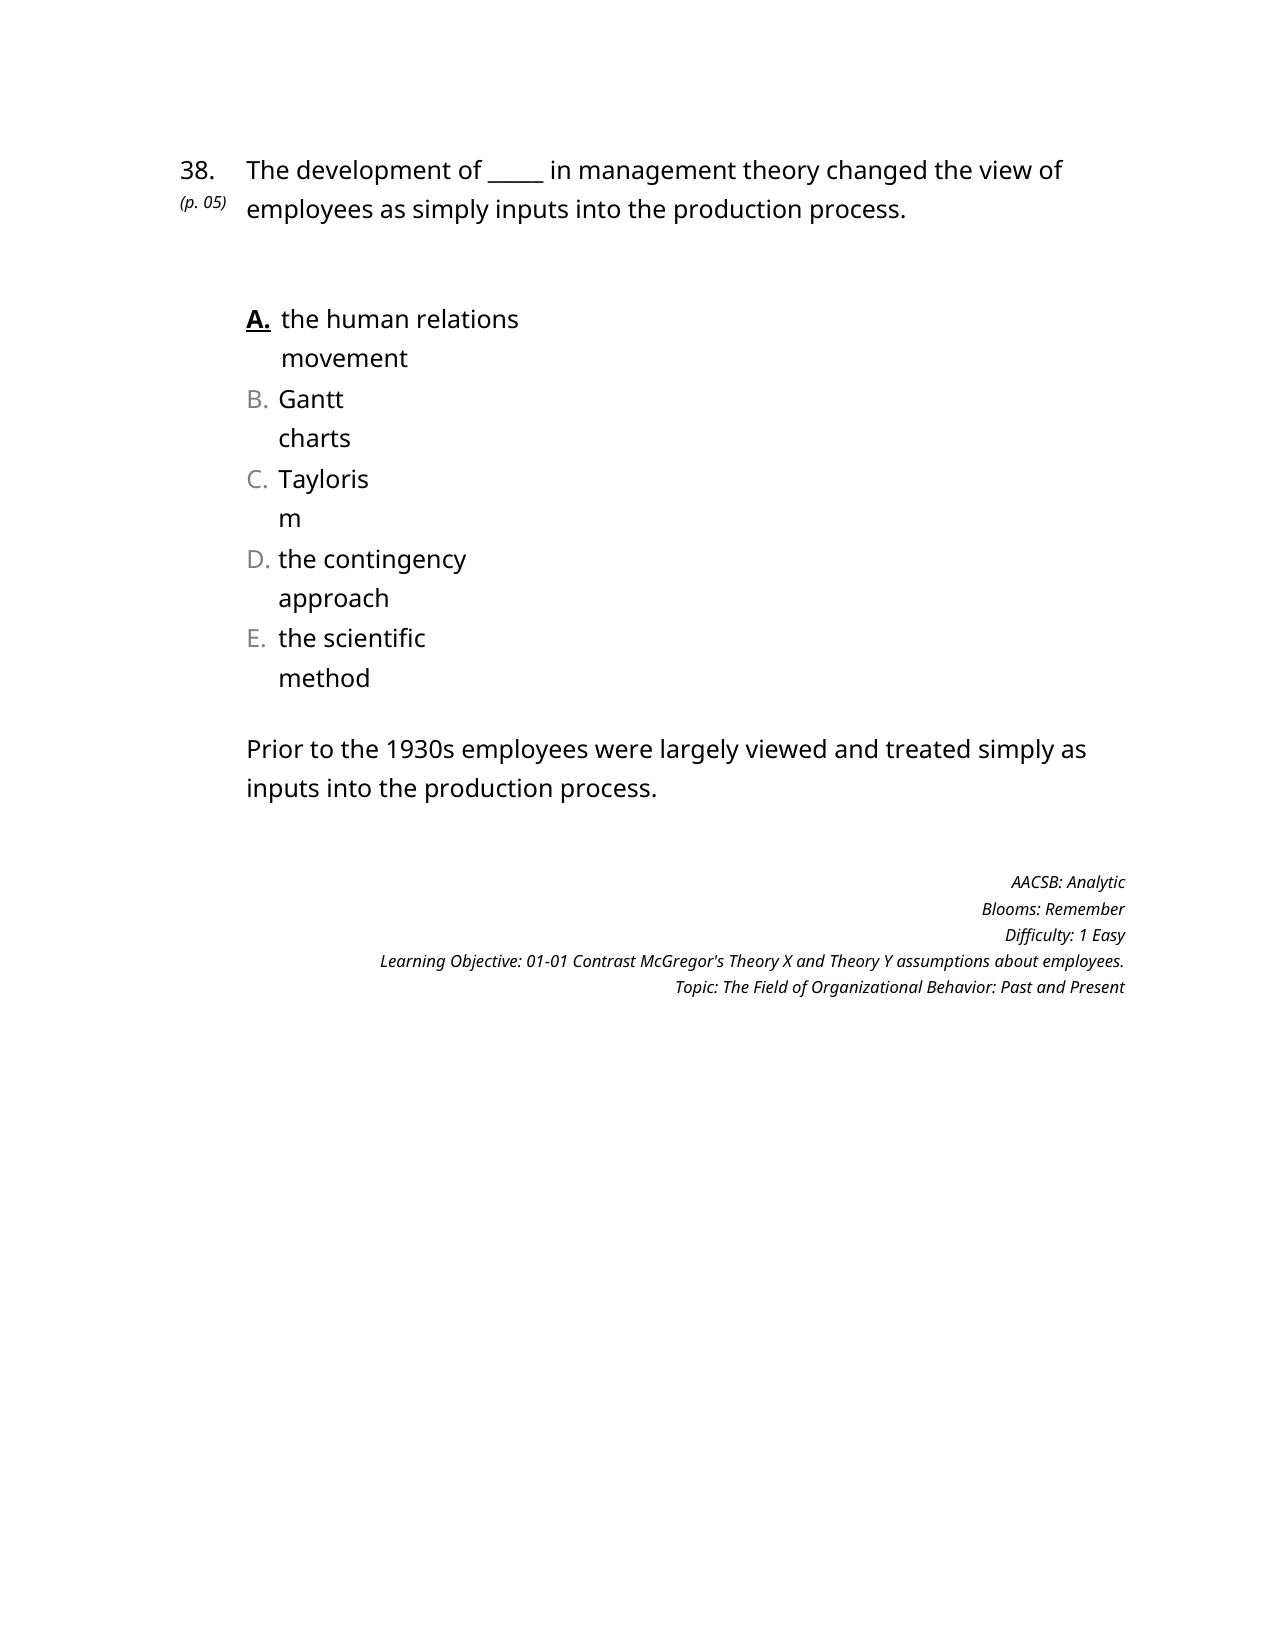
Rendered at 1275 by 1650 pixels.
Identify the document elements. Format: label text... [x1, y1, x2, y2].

table_header The development of _____ in management theory changed the view of employees as simply inputs into the production process. Prior to the 1930s employees were largely viewed and treated simply as inputs into the production process. [246, 153, 1125, 842]
table_header 38. (p. 05) [180, 153, 246, 842]
table_header AACSB: Analytic Blooms: Remember Difficulty: 1 Easy Learning Objective: 01-01 Contrast McGregor's Theory X and Theory Y assumptions about employees. Topic: The Field of Organizational Behavior: Past and Present [180, 871, 1125, 1034]
